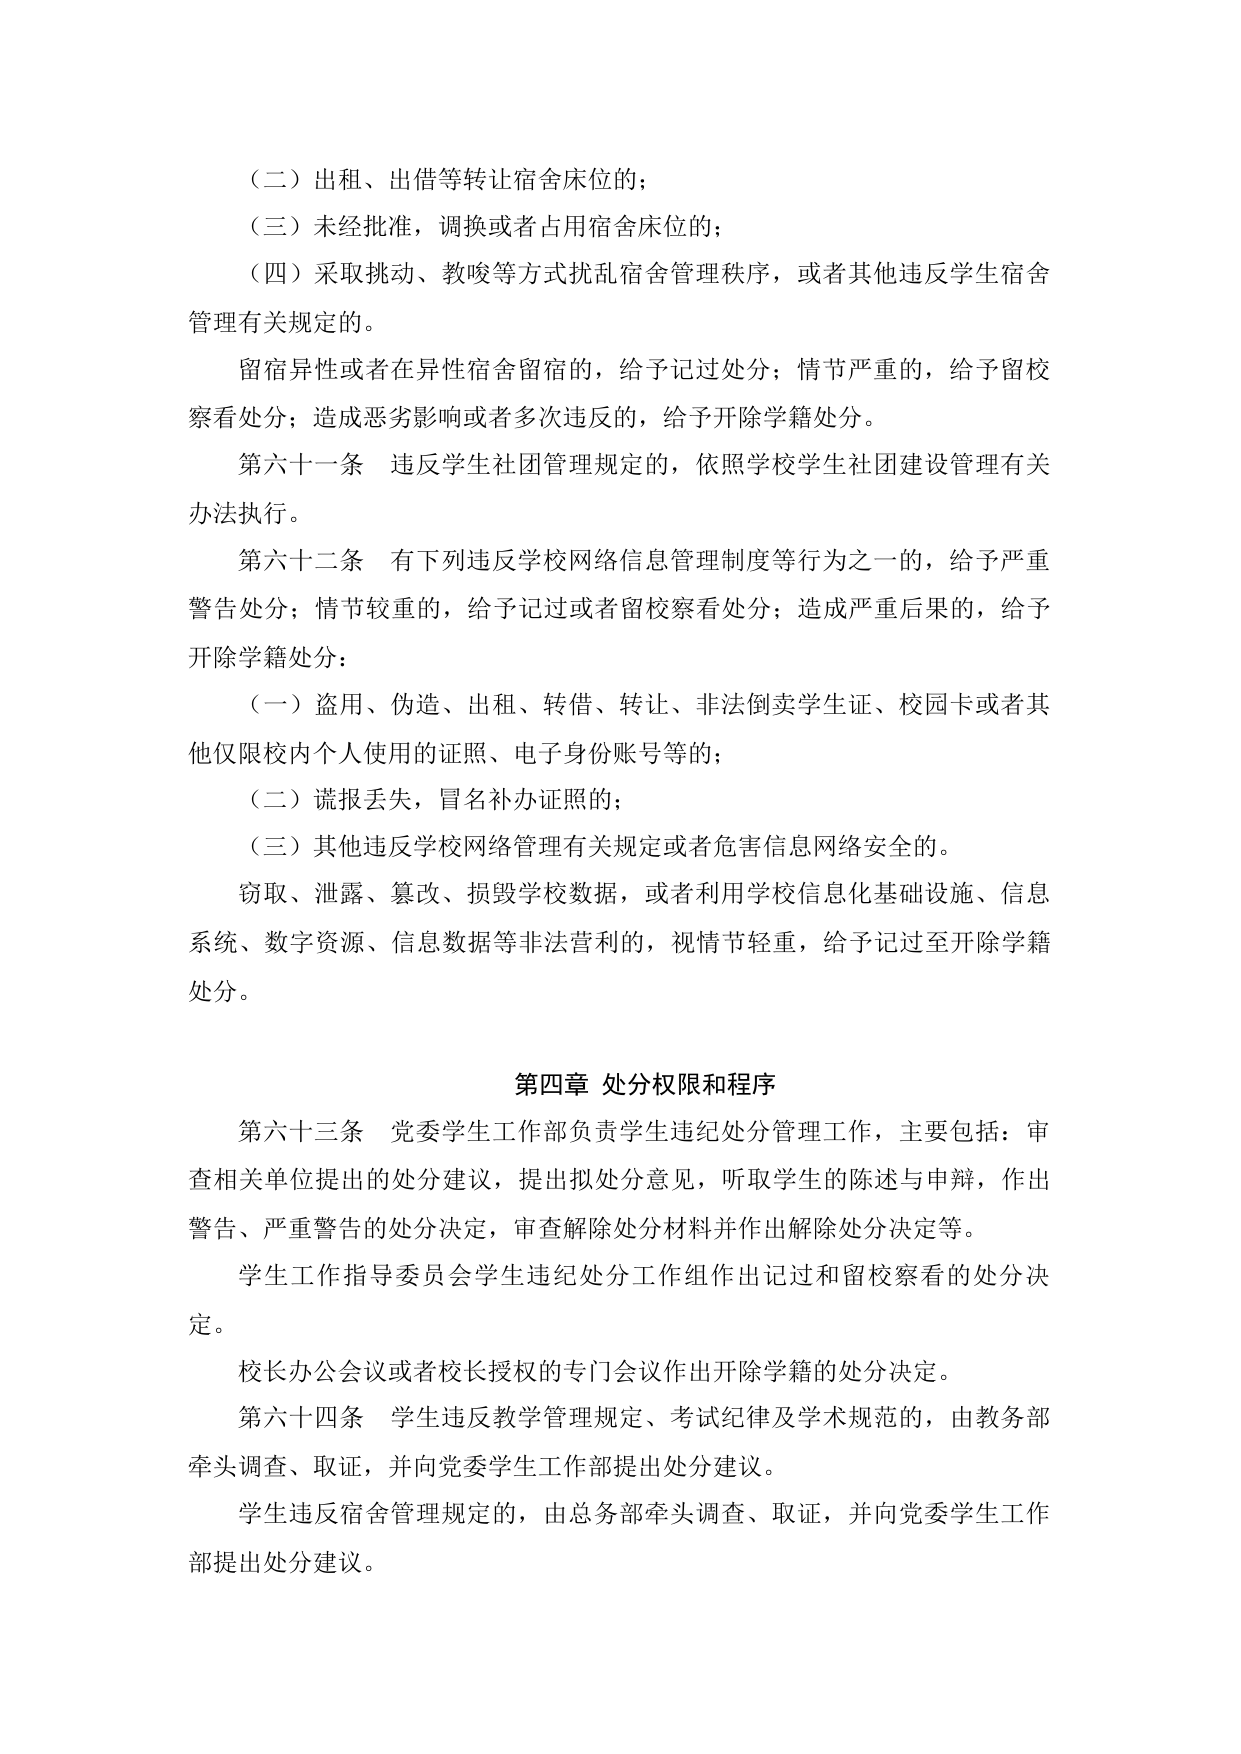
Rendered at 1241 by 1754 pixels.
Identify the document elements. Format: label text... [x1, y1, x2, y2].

text 学生工作指导委员会学生违纪处分工作组作出记过和留校察看的处分决定。 [187, 1257, 1053, 1339]
text （一）盗用、伪造、出租、转借、转让、非法倒卖学生证、校园卡或者其他仅限校内个人使用的证照、电子身份账号等的； [187, 686, 1053, 768]
text （二）出租、出借等转让宿舍床位的； [187, 162, 1053, 194]
text 第四章 处分权限和程序 [187, 1066, 1053, 1099]
text （三）其他违反学校网络管理有关规定或者危害信息网络安全的。 [187, 829, 1053, 861]
text 第六十四条 学生违反教学管理规定、考试纪律及学术规范的，由教务部牵头调查、取证，并向党委学生工作部提出处分建议。 [187, 1400, 1053, 1481]
text （四）采取挑动、教唆等方式扰乱宿舍管理秩序，或者其他违反学生宿舍管理有关规定的。 [187, 256, 1053, 337]
text 校长办公会议或者校长授权的专门会议作出开除学籍的处分决定。 [187, 1353, 1053, 1386]
text 第六十三条 党委学生工作部负责学生违纪处分管理工作，主要包括：审查相关单位提出的处分建议，提出拟处分意见，听取学生的陈述与申辩，作出警告、严重警告的处分决定，审查解除处分材料并作出解除处分决定等。 [187, 1113, 1053, 1243]
text 第六十一条 违反学生社团管理规定的，依照学校学生社团建设管理有关办法执行。 [187, 447, 1053, 528]
text 第六十二条 有下列违反学校网络信息管理制度等行为之一的，给予严重警告处分；情节较重的，给予记过或者留校察看处分；造成严重后果的，给予开除学籍处分： [187, 542, 1053, 672]
text 学生违反宿舍管理规定的，由总务部牵头调查、取证，并向党委学生工作部提出处分建议。 [187, 1495, 1053, 1577]
text （三）未经批准，调换或者占用宿舍床位的； [187, 209, 1053, 241]
text 留宿异性或者在异性宿舍留宿的，给予记过处分；情节严重的，给予留校察看处分；造成恶劣影响或者多次违反的，给予开除学籍处分。 [187, 351, 1053, 432]
text （二）谎报丢失，冒名补办证照的； [187, 782, 1053, 814]
text 窃取、泄露、篡改、损毁学校数据，或者利用学校信息化基础设施、信息系统、数字资源、信息数据等非法营利的，视情节轻重，给予记过至开除学籍处分。 [187, 875, 1053, 1005]
